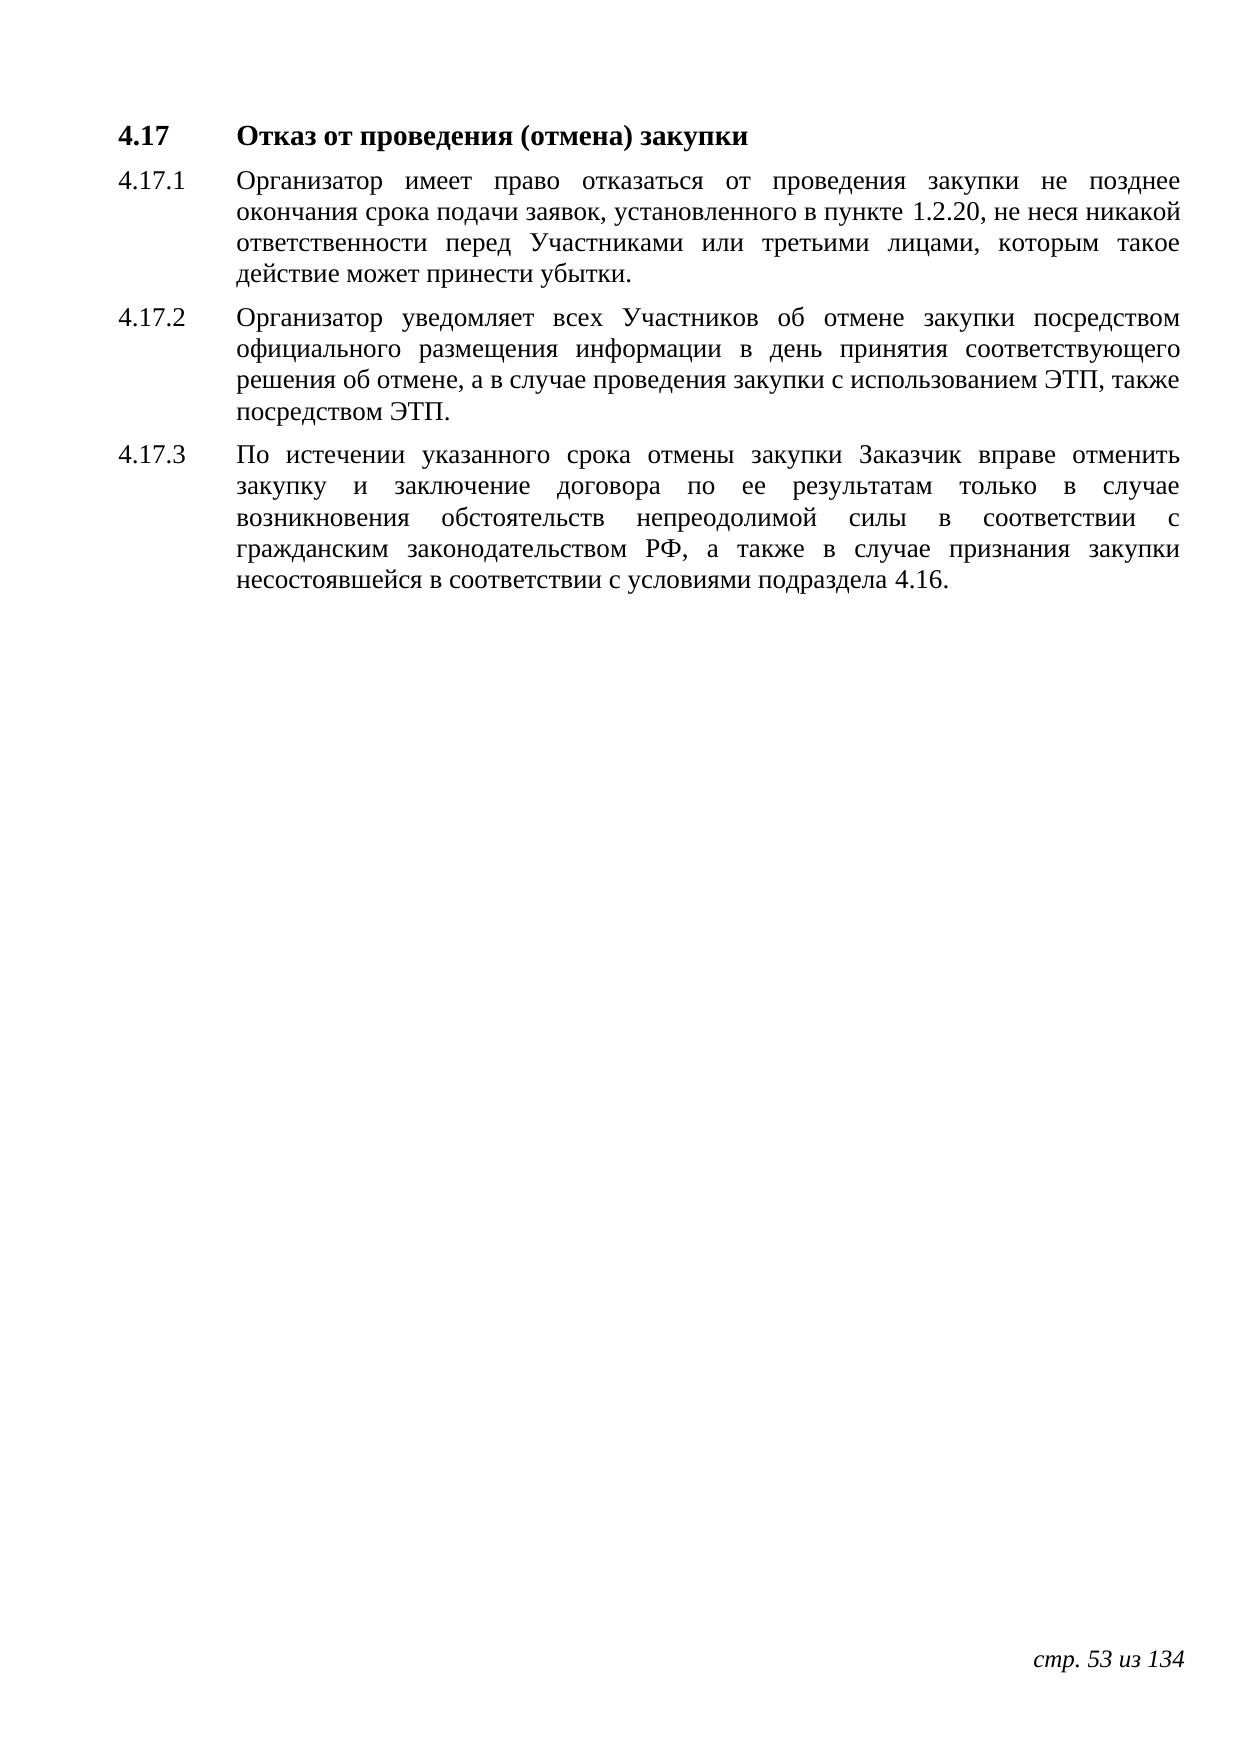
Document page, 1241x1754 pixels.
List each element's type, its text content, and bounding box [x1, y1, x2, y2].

text Организатор имеет право отказаться от проведения закупки не позднее окончания срока подачи заявок, установленного в пункте 1.2.20, не неся никакой ответственности перед Участниками или третьими лицами, которым такое действие может принести убытки. [118, 164, 1181, 289]
text По истечении указанного срока отмены закупки Заказчик вправе отменить закупку и заключение договора по ее результатам только в случае возникновения обстоятельств непреодолимой силы в соответствии с гражданским законодательством РФ, а также в случае признания закупки несостоявшейся в соответствии с условиями подраздела 4.16. [118, 438, 1181, 594]
subtitle Отказ от проведения (отмена) закупки [118, 118, 1181, 152]
text Организатор уведомляет всех Участников об отмене закупки посредством официального размещения информации в день принятия соответствующего решения об отмене, а в случае проведения закупки с использованием ЭТП, также посредством ЭТП. [118, 301, 1181, 426]
